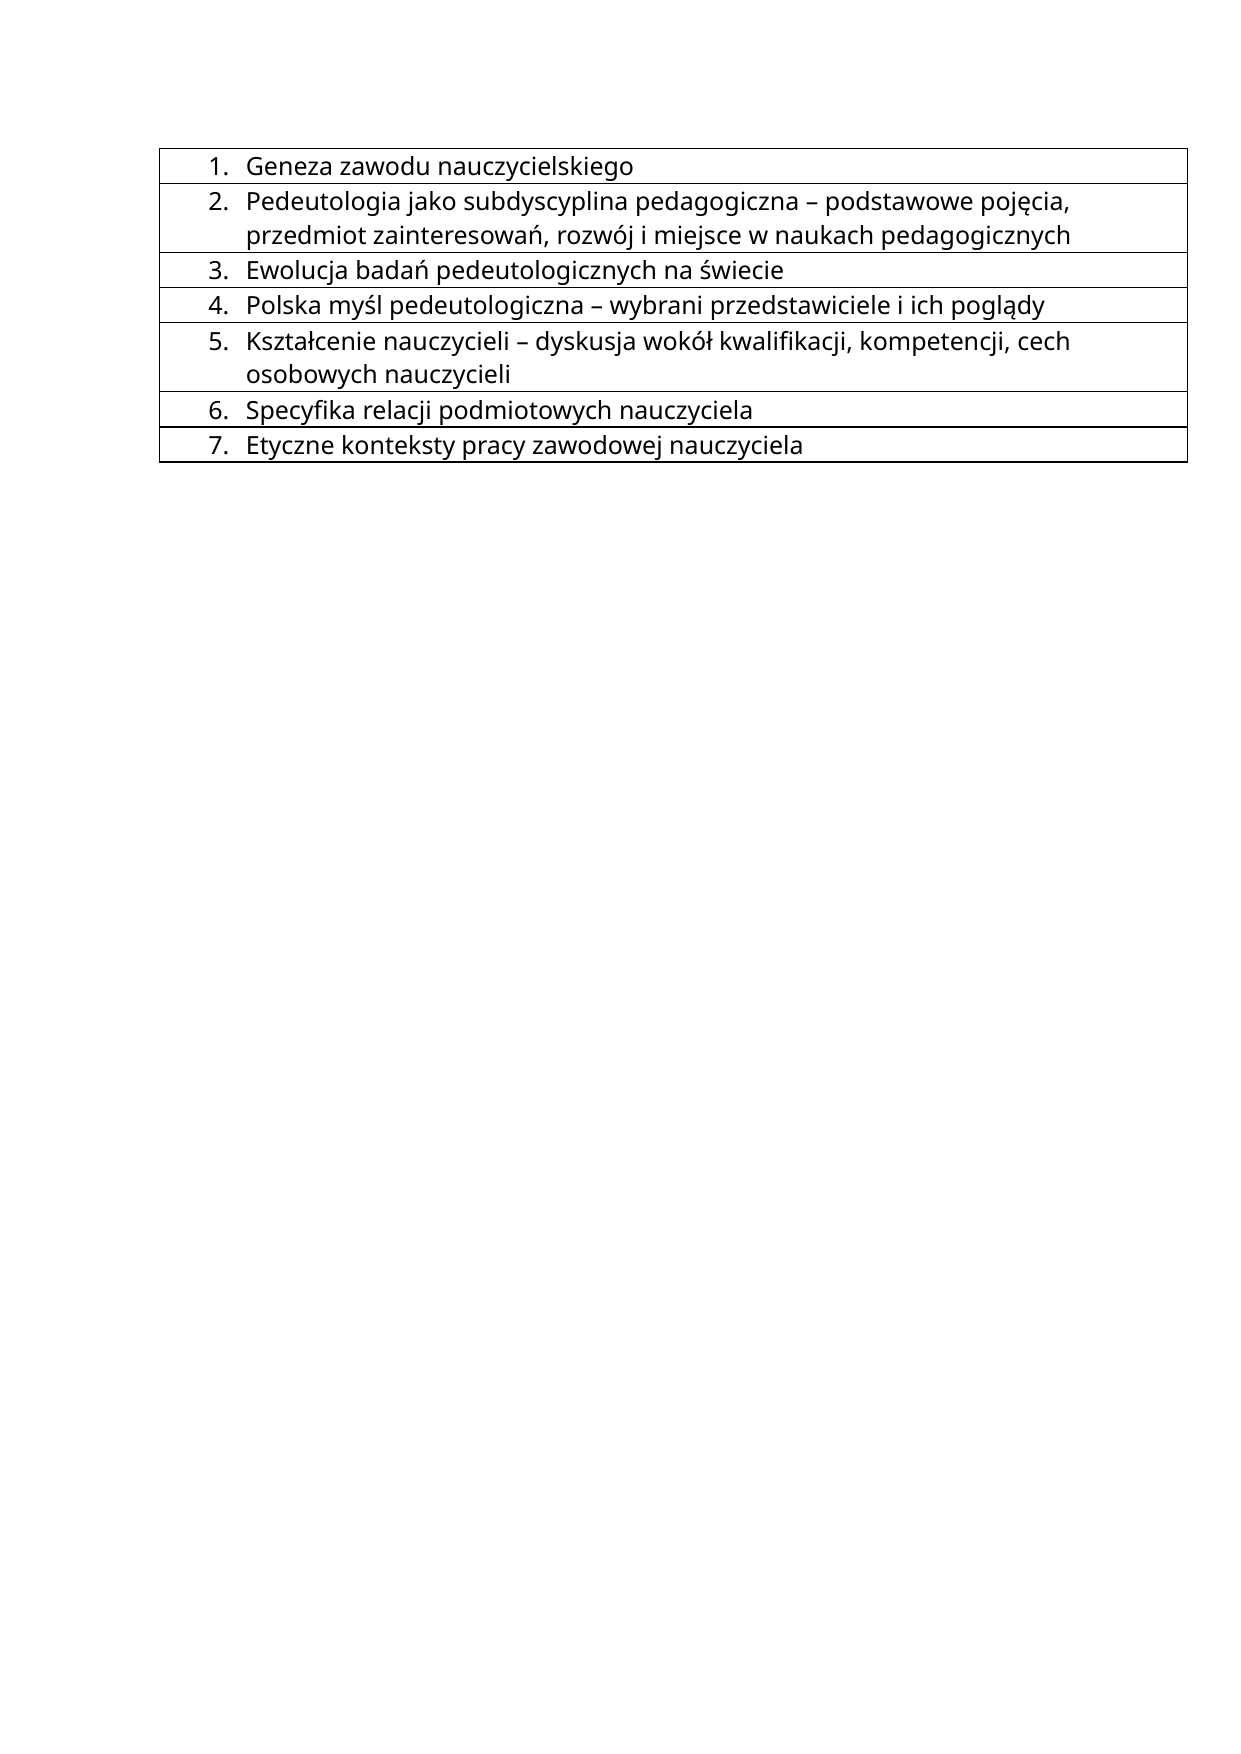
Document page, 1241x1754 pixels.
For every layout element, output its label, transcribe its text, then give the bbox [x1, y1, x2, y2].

table_cell Kształcenie nauczycieli – dyskusja wokół kwalifikacji, kompetencji, cech osobowych nauczycieli [160, 323, 1187, 391]
table_cell Geneza zawodu nauczycielskiego [160, 149, 1187, 183]
table_cell Ewolucja badań pedeutologicznych na świecie [160, 253, 1187, 287]
table_cell Etyczne konteksty pracy zawodowej nauczyciela [160, 428, 1187, 461]
table_cell Pedeutologia jako subdyscyplina pedagogiczna – podstawowe pojęcia, przedmiot zainteresowań, rozwój i miejsce w naukach pedagogicznych [160, 184, 1187, 252]
table_cell Specyfika relacji podmiotowych nauczyciela [160, 392, 1187, 426]
table_cell Polska myśl pedeutologiczna – wybrani przedstawiciele i ich poglądy [160, 288, 1187, 322]
